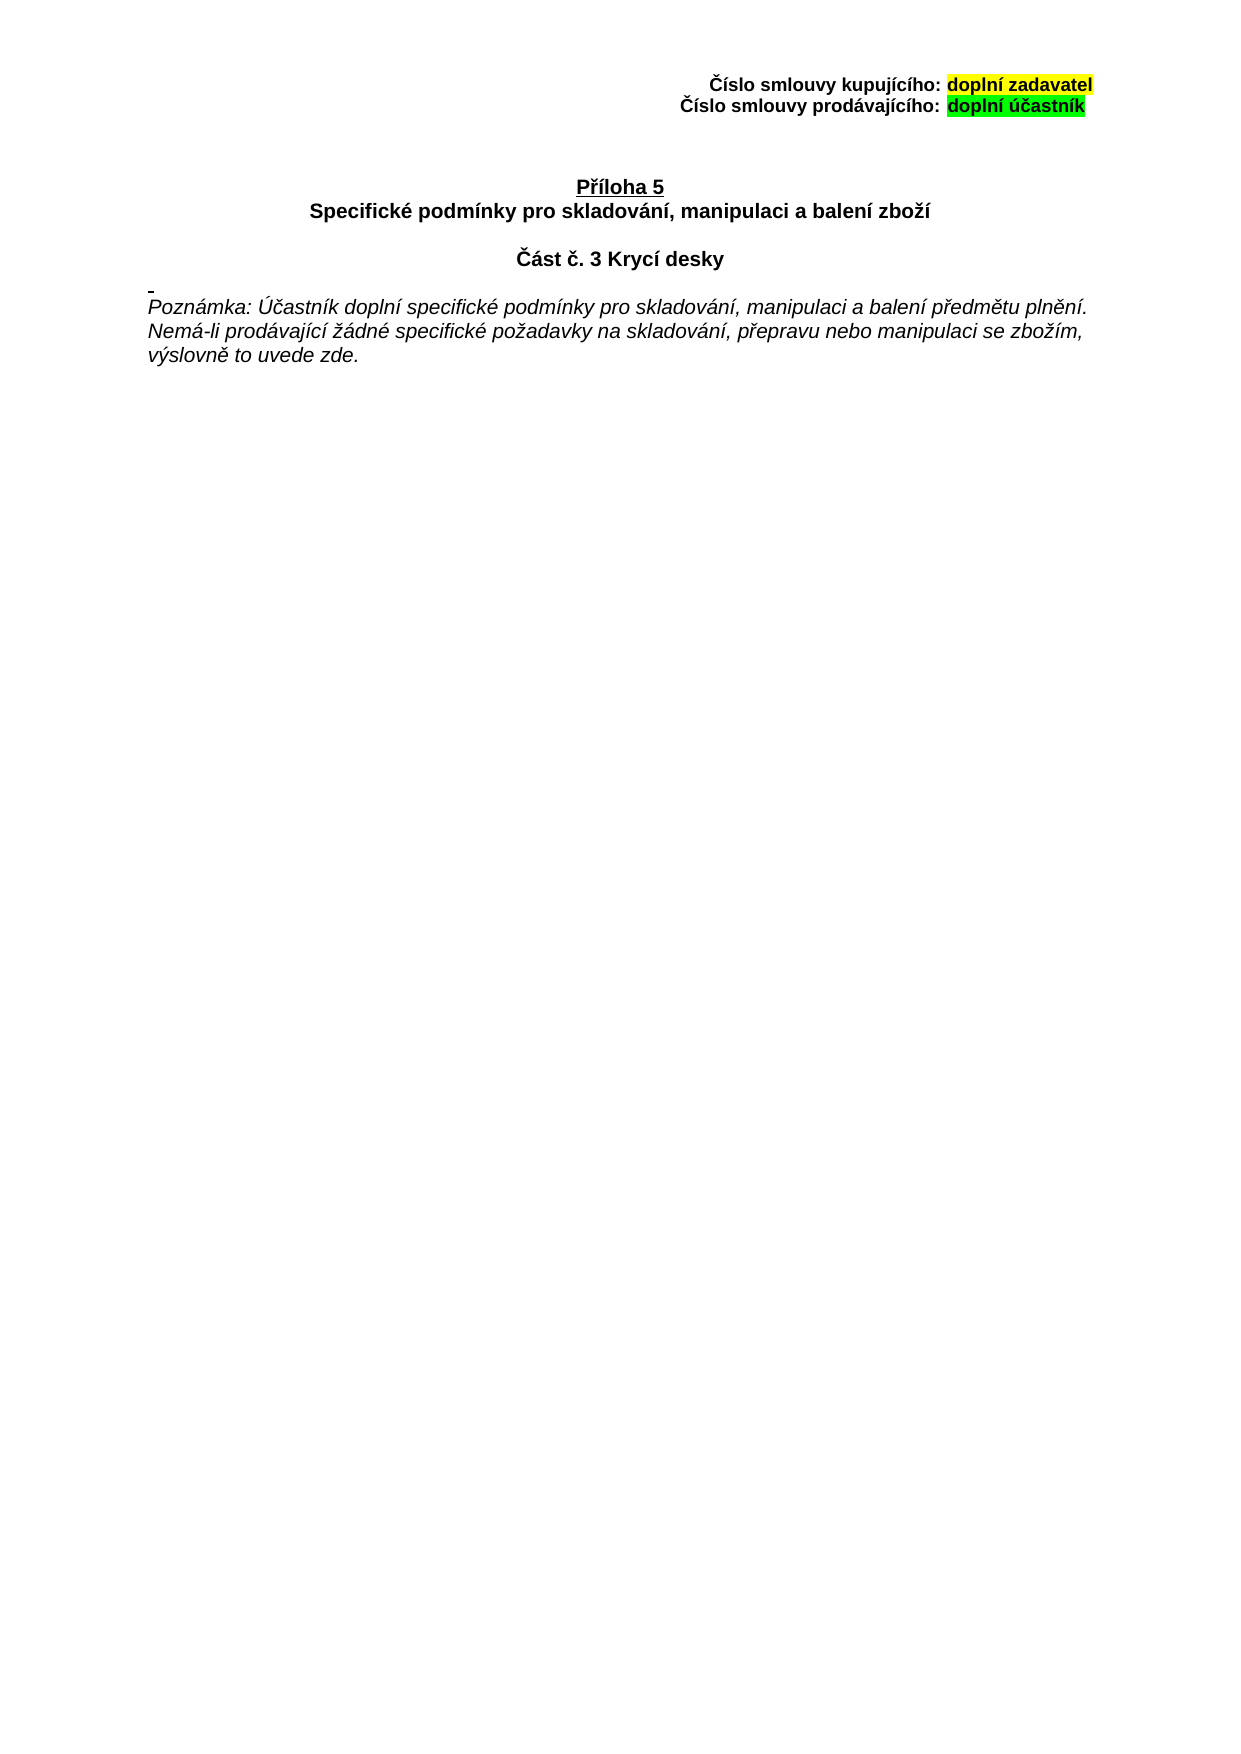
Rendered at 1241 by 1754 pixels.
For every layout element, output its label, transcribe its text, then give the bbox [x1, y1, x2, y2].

text Poznámka: Účastník doplní specifické podmínky pro skladování, manipulaci a balení předmětu plnění. Nemá-li prodávající žádné specifické požadavky na skladování, přepravu nebo manipulaci se zbožím, výslovně to uvede zde. [148, 294, 1093, 366]
text Příloha 5 [148, 175, 1093, 199]
text Část č. 3 Krycí desky [148, 247, 1093, 271]
text Specifické podmínky pro skladování, manipulaci a balení zboží [148, 199, 1093, 223]
